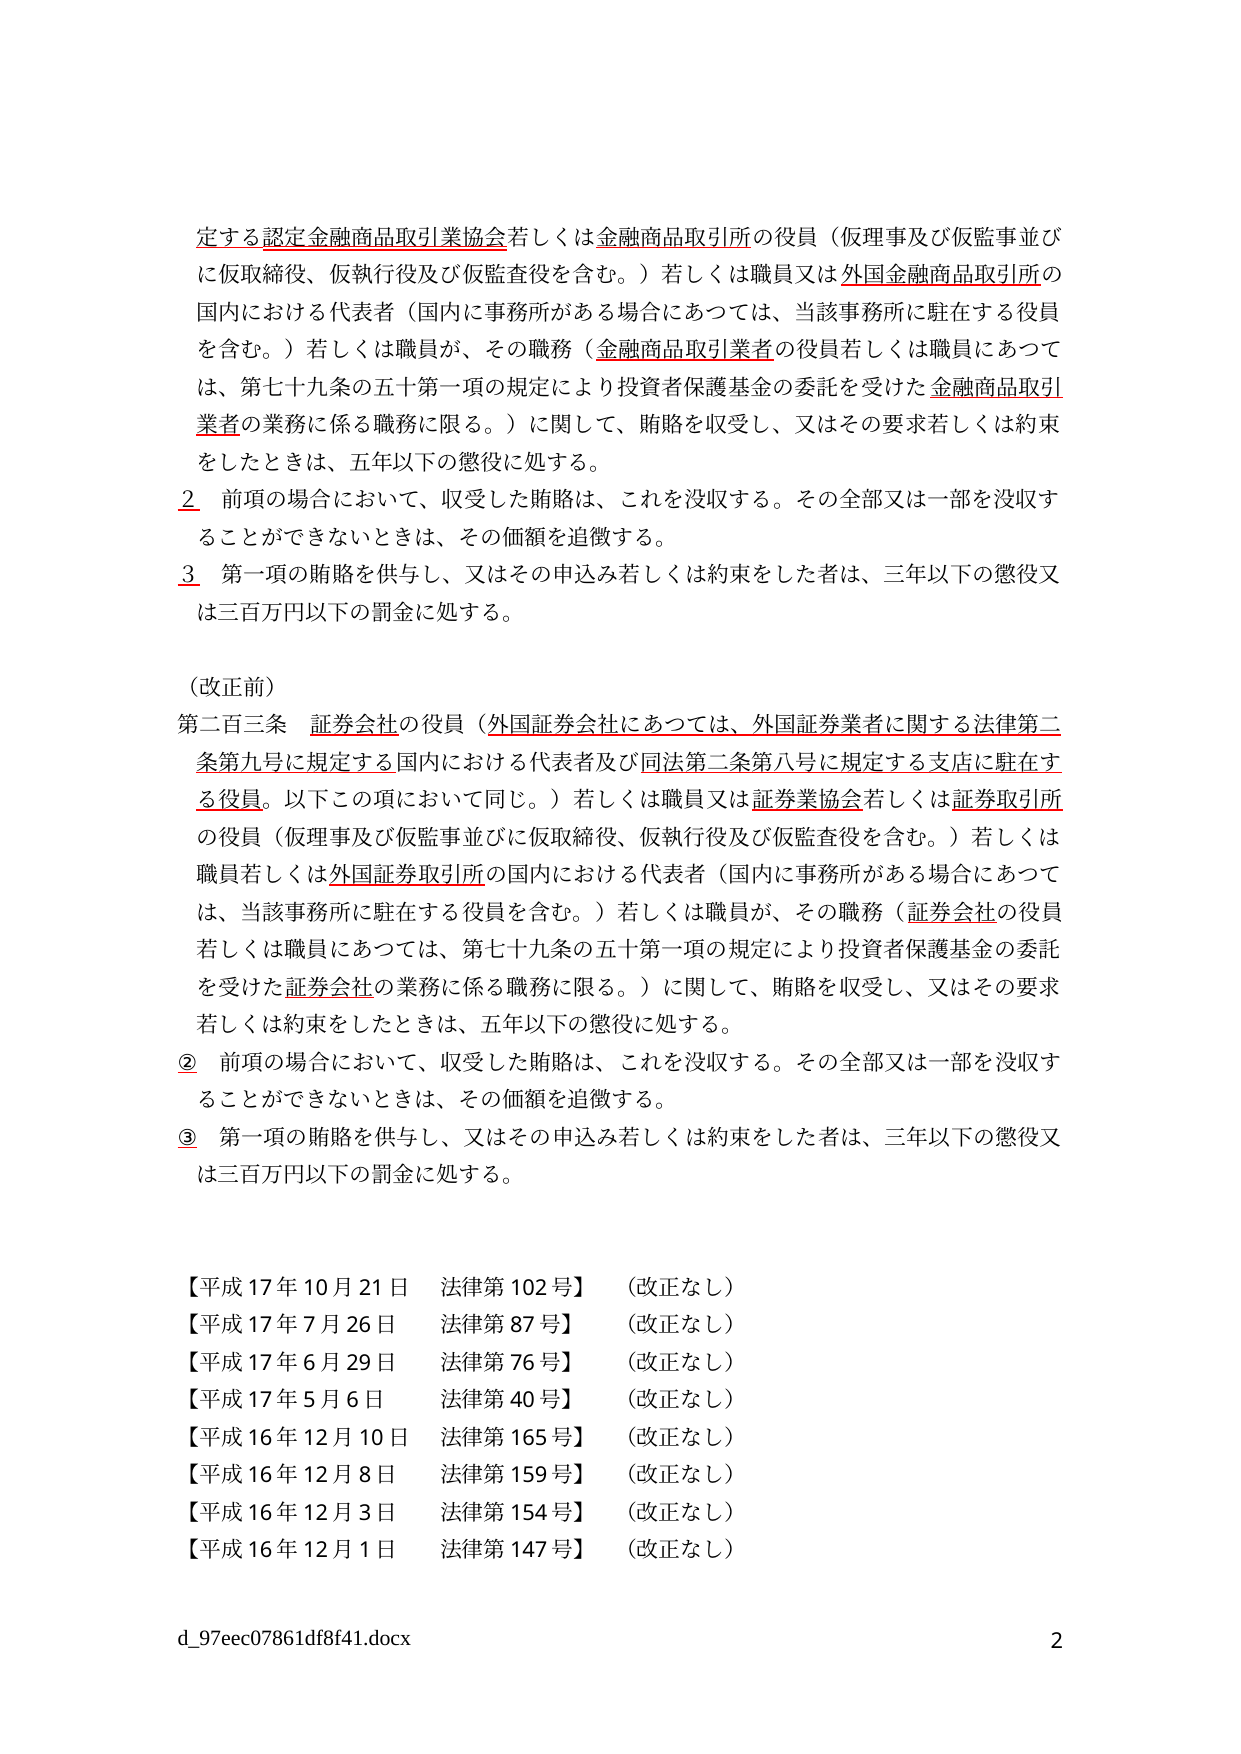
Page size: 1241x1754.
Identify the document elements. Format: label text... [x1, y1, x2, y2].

text 第二百三条 証券会社の役員（外国証券会社にあつては、外国証券業者に関する法律第二条第九号に規定する国内における代表者及び同法第二条第八号に規定する支店に駐在する役員。以下この項において同じ。）若しくは職員又は証券業協会若しくは証券取引所の役員（仮理事及び仮監事並びに仮取締役、仮執行役及び仮監査役を含む。）若しくは職員若しくは外国証券取引所の国内における代表者（国内に事務所がある場合にあつては、当該事務所に駐在する役員を含む。）若しくは職員が、その職務（証券会社の役員若しくは職員にあつては、第七十九条の五十第一項の規定により投資者保護基金の委託を受けた証券会社の業務に係る職務に限る。）に関して、賄賂を収受し、又はその要求若しくは約束をしたときは、五年以下の懲役に処する。 [177, 704, 1063, 1042]
text 【平成17年7月26日 法律第87号】 （改正なし） [177, 1304, 1063, 1342]
text 【平成16年12月10日 法律第165号】 （改正なし） [177, 1417, 1063, 1454]
text ③ 第一項の賄賂を供与し、又はその申込み若しくは約束をした者は、三年以下の懲役又は三百万円以下の罰金に処する。 [177, 1117, 1063, 1192]
text 【平成16年12月8日 法律第159号】 （改正なし） [177, 1454, 1063, 1492]
text （改正前） [177, 667, 1063, 704]
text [177, 217, 1063, 479]
text 【平成16年12月3日 法律第154号】 （改正なし） [177, 1492, 1063, 1529]
text 【平成16年12月1日 法律第147号】 （改正なし） [177, 1529, 1063, 1567]
text 【平成17年6月29日 法律第76号】 （改正なし） [177, 1342, 1063, 1379]
text ２ 前項の場合において、収受した賄賂は、これを没収する。その全部又は一部を没収することができないときは、その価額を追徴する。 [177, 479, 1063, 554]
text 【平成17年5月6日 法律第40号】 （改正なし） [177, 1379, 1063, 1417]
text ３ 第一項の賄賂を供与し、又はその申込み若しくは約束をした者は、三年以下の懲役又は三百万円以下の罰金に処する。 [177, 554, 1063, 629]
text 【平成17年10月21日 法律第102号】 （改正なし） [177, 1267, 1063, 1304]
text ② 前項の場合において、収受した賄賂は、これを没収する。その全部又は一部を没収することができないときは、その価額を追徴する。 [177, 1042, 1063, 1117]
